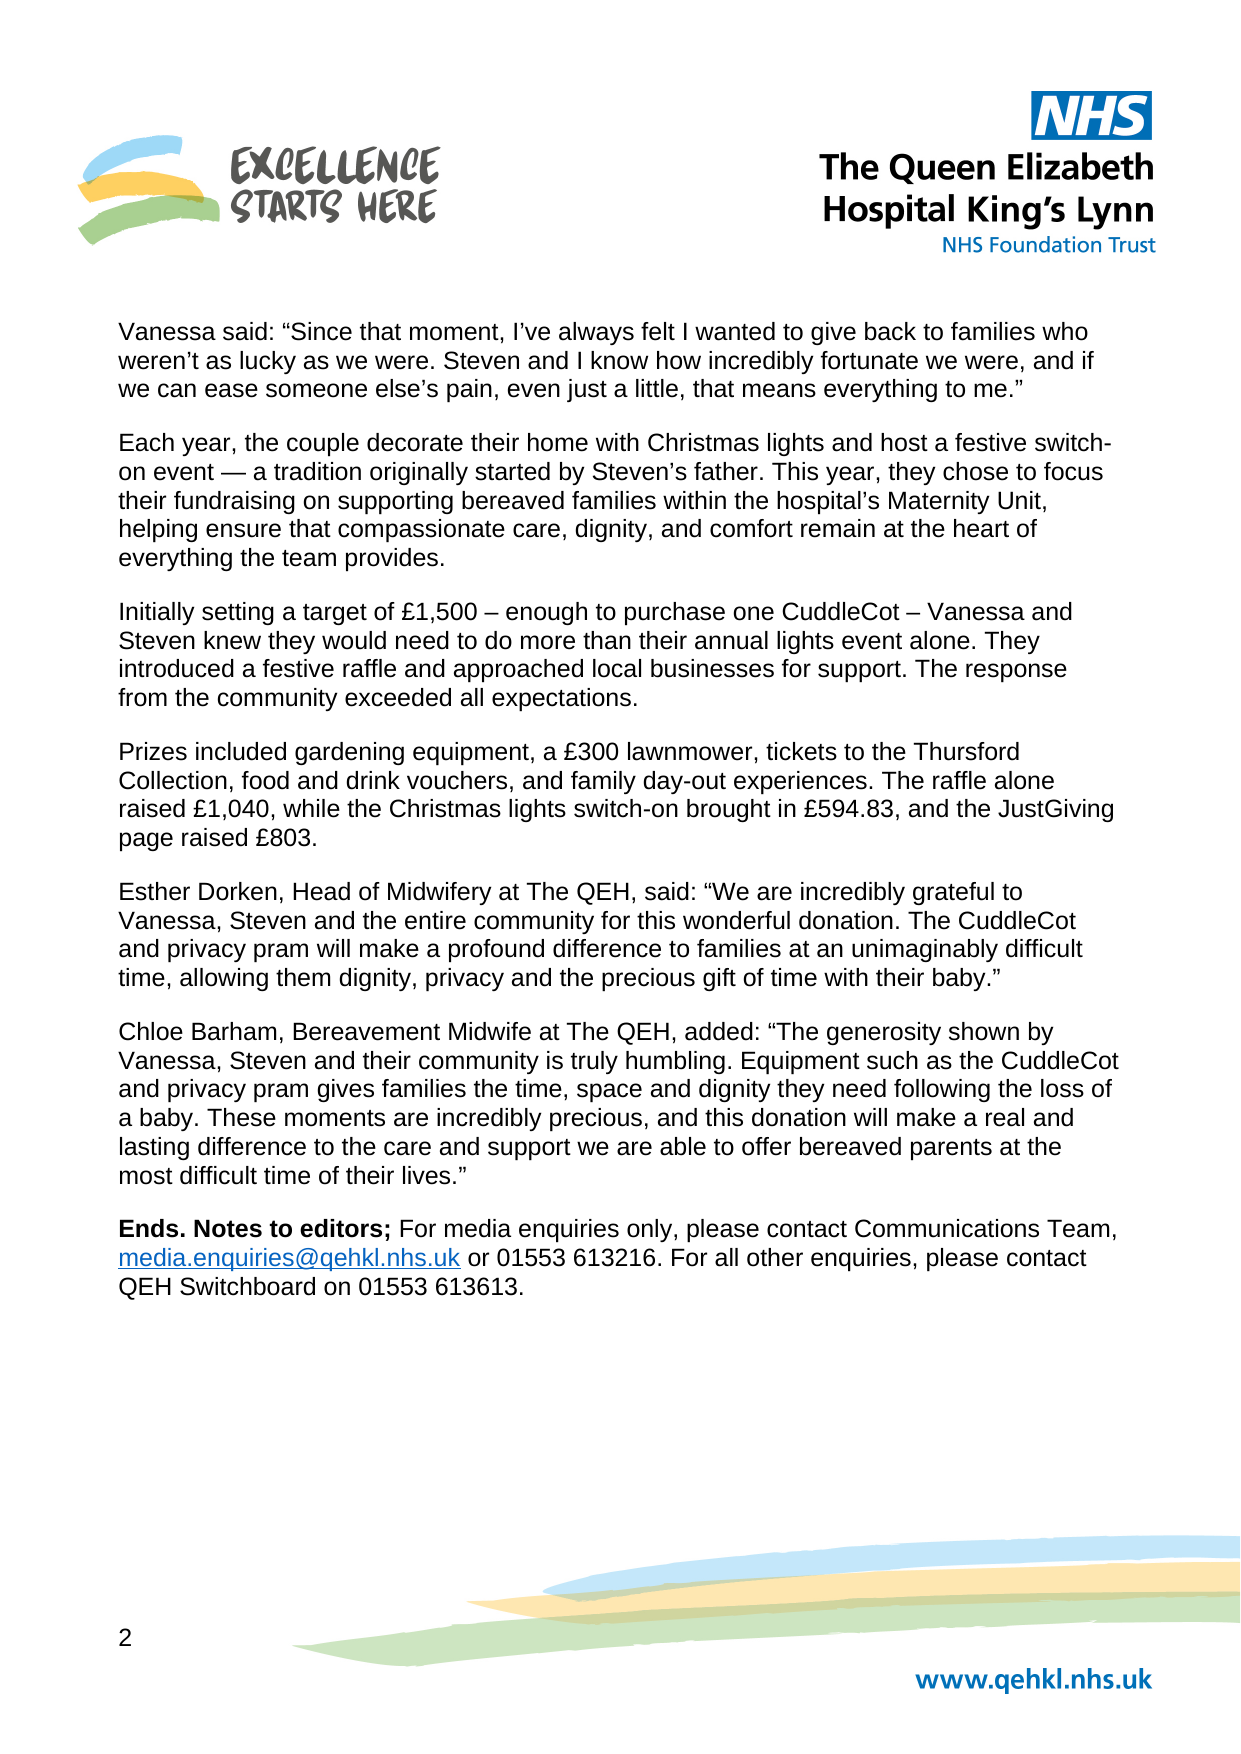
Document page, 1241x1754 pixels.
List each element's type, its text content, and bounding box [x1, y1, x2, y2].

picture [0, 1, 1241, 1754]
text Chloe Barham, Bereavement Midwife at The QEH, added: “The generosity shown by Vanessa, Steven and their community is truly humbling. Equipment such as the CuddleCot and privacy pram gives families the time, space and dignity they need following the loss of a baby. These moments are incredibly precious, and this donation will make a real and lasting difference to the care and support we are able to offer bereaved parents at the most difficult time of their lives.” [118, 1017, 1122, 1189]
text Each year, the couple decorate their home with Christmas lights and host a festive switch-on event — a tradition originally started by Steven’s father. This year, they chose to focus their fundraising on supporting bereaved families within the hospital’s Maternity Unit, helping ensure that compassionate care, dignity, and comfort remain at the heart of everything the team provides. [118, 428, 1122, 572]
text Prizes included gardening equipment, a £300 lawnmower, tickets to the Thursford Collection, food and drink vouchers, and family day-out experiences. The raffle alone raised £1,040, while the Christmas lights switch-on brought in £594.83, and the JustGiving page raised £803. [118, 737, 1122, 852]
text Ends. Notes to editors; For media enquiries only, please contact Communications Team, media.enquiries@qehkl.nhs.uk or 01553 613216. For all other enquiries, please contact QEH Switchboard on 01553 613613. [118, 1214, 1122, 1301]
text Initially setting a target of £1,500 – enough to purchase one CuddleCot – Vanessa and Steven knew they would need to do more than their annual lights event alone. They introduced a festive raffle and approached local businesses for support. The response from the community exceeded all expectations. [118, 597, 1122, 712]
text Vanessa said: “Since that moment, I’ve always felt I wanted to give back to families who weren’t as lucky as we were. Steven and I know how incredibly fortunate we were, and if we can ease someone else’s pain, even just a little, that means everything to me.” [118, 317, 1122, 403]
text Esther Dorken, Head of Midwifery at The QEH, said: “We are incredibly grateful to Vanessa, Steven and the entire community for this wonderful donation. The CuddleCot and privacy pram will make a profound difference to families at an unimaginably difficult time, allowing them dignity, privacy and the precious gift of time with their baby.” [118, 877, 1122, 992]
